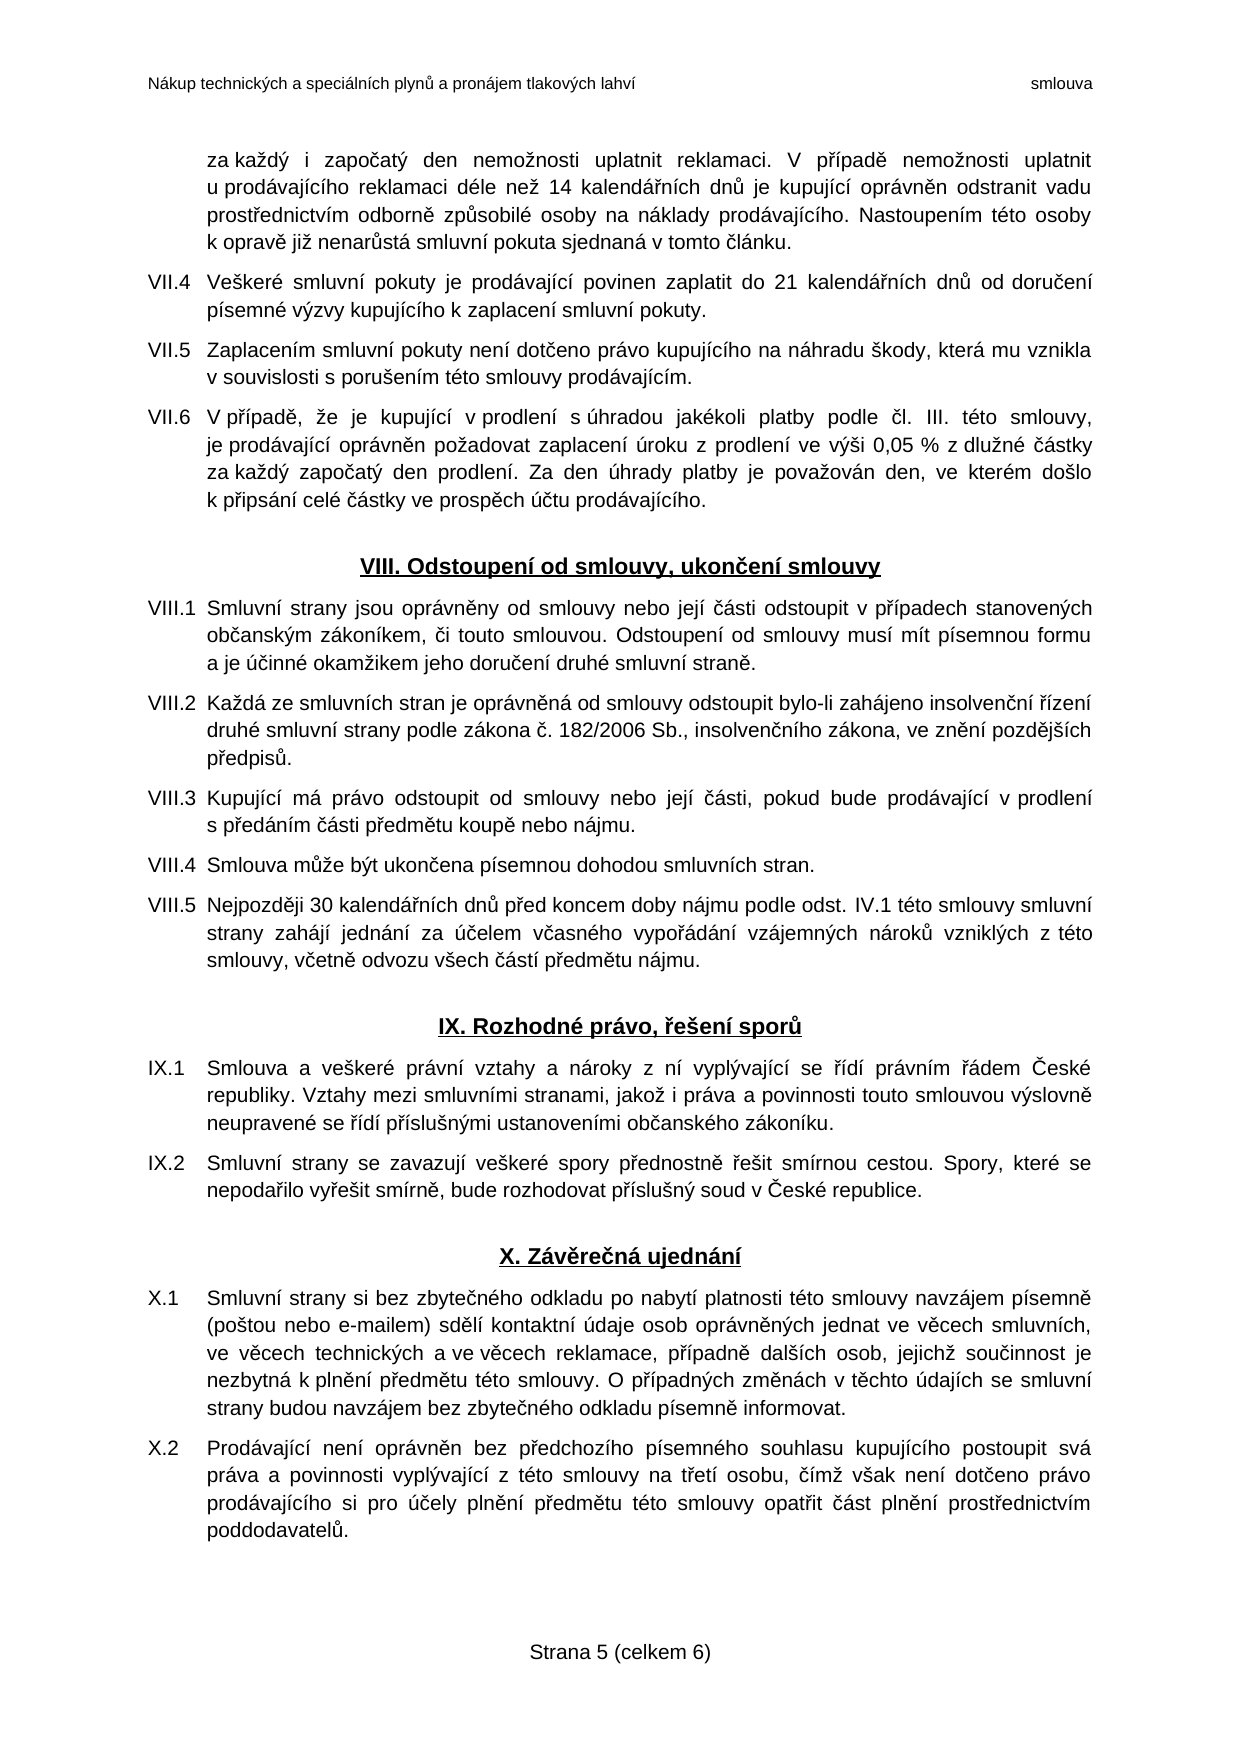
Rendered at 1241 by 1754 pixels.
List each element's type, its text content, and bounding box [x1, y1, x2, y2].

text Kupující má právo odstoupit od smlouvy nebo její části, pokud bude prodávající v prodlení s předáním části předmětu koupě nebo nájmu. [148, 785, 1093, 837]
text Nejpozději 30 kalendářních dnů před koncem doby nájmu podle odst. 4.1 této smlouvy smluvní strany zahájí jednání za účelem včasného vypořádání vzájemných nároků vzniklých z této smlouvy, včetně odvozu všech částí předmětu nájmu. [148, 893, 1093, 972]
text Závěrečná ujednání [148, 1243, 1093, 1269]
text Prodávající není oprávněn bez předchozího písemného souhlasu kupujícího postoupit svá práva a povinnosti vyplývající z této smlouvy na třetí osobu, čímž však není dotčeno právo prodávajícího si pro účely plnění předmětu této smlouvy opatřit část plnění prostřednictvím poddodavatelů. [148, 1436, 1093, 1542]
text Odstoupení od smlouvy, ukončení smlouvy [148, 553, 1093, 579]
text Veškeré smluvní pokuty je prodávající povinen zaplatit do 21 kalendářních dnů od doručení písemné výzvy kupujícího k zaplacení smluvní pokuty. [148, 270, 1093, 322]
text Smluvní strany jsou oprávněny od smlouvy nebo její části odstoupit v případech stanovených občanským zákoníkem, či touto smlouvou. Odstoupení od smlouvy musí mít písemnou formu a je účinné okamžikem jeho doručení druhé smluvní straně. [148, 595, 1093, 674]
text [148, 148, 1093, 254]
text Smluvní strany se zavazují veškeré spory přednostně řešit smírnou cestou. Spory, které se nepodařilo vyřešit smírně, bude rozhodovat příslušný soud v České republice. [148, 1151, 1093, 1202]
text Smlouva a veškeré právní vztahy a nároky z ní vyplývající se řídí právním řádem České republiky. Vztahy mezi smluvními stranami, jakož i práva a povinnosti touto smlouvou výslovně neupravené se řídí příslušnými ustanoveními občanského zákoníku. [148, 1056, 1093, 1134]
text Každá ze smluvních stran je oprávněná od smlouvy odstoupit bylo-li zahájeno insolvenční řízení druhé smluvní strany podle zákona č. 182/2006 Sb., insolvenčního zákona, ve znění pozdějších předpisů. [148, 690, 1093, 769]
text Smluvní strany si bez zbytečného odkladu po nabytí platnosti této smlouvy navzájem písemně (poštou nebo e-mailem) sdělí kontaktní údaje osob oprávněných jednat ve věcech smluvních, ve věcech technických a ve věcech reklamace, případně dalších osob, jejichž součinnost je nezbytná k plnění předmětu této smlouvy. O případných změnách v těchto údajích se smluvní strany budou navzájem bez zbytečného odkladu písemně informovat. [148, 1286, 1093, 1420]
text Zaplacením smluvní pokuty není dotčeno právo kupujícího na náhradu škody, která mu vznikla v souvislosti s porušením této smlouvy prodávajícím. [148, 338, 1093, 389]
text V případě, že je kupující v prodlení s úhradou jakékoli platby podle čl. III. této smlouvy, je prodávající oprávněn požadovat zaplacení úroku z prodlení ve výši 0,05 % z dlužné částky za každý započatý den prodlení. Za den úhrady platby je považován den, ve kterém došlo k připsání celé částky ve prospěch účtu prodávajícího. [148, 405, 1093, 512]
text Rozhodné právo, řešení sporů [148, 1013, 1093, 1039]
text Smlouva může být ukončena písemnou dohodou smluvních stran. [148, 853, 1093, 877]
